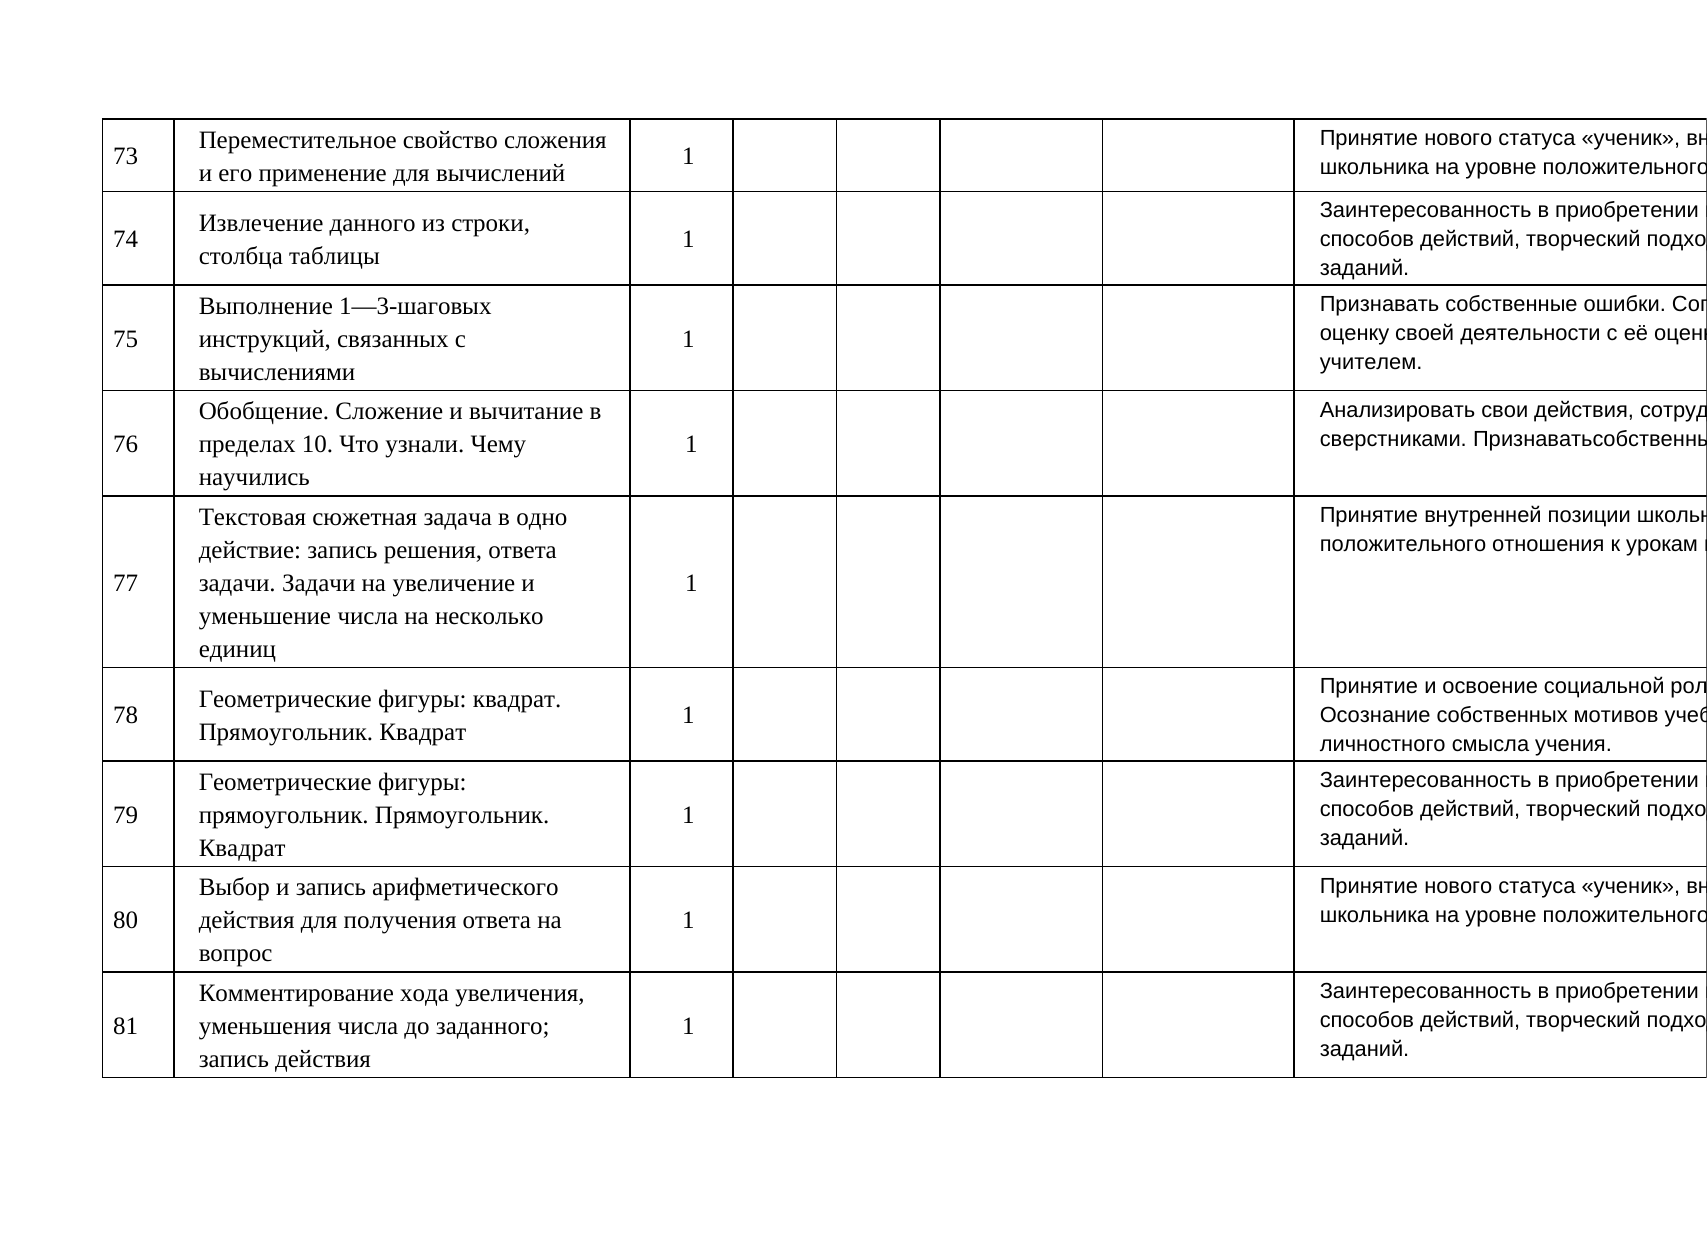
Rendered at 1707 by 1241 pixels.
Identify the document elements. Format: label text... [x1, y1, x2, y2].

table_cell 73 [103, 120, 173, 191]
table_cell [1103, 762, 1293, 866]
table_cell 1 [631, 973, 732, 1077]
table_cell [734, 762, 836, 866]
table_cell [941, 286, 1102, 390]
table_cell [941, 192, 1102, 284]
table_cell [837, 867, 939, 971]
table_cell Обобщение. Сложение и вычитание в пределах 10. Что узнали. Чему научились [175, 391, 629, 495]
table_cell Заинтересованность в приобретении и расширении знаний и способов действий, творческий подход к выполнению заданий. [1295, 762, 1706, 866]
table_cell Принятие внутренней позиции школьника на уровне положительного отношения к урокам математики [1295, 497, 1706, 667]
table_cell [734, 668, 836, 760]
table_cell [941, 497, 1102, 667]
table_cell [837, 497, 939, 667]
table_cell Анализировать свои действия, сотрудничать со взрослыми и сверстниками. Признаватьсобственныеошибки. [1295, 391, 1706, 495]
table_cell [1103, 391, 1293, 495]
table_cell 1 [631, 192, 732, 284]
table_cell [1103, 973, 1293, 1077]
table_cell Геометрические фигуры: прямоугольник. Прямоугольник. Квадрат [175, 762, 629, 866]
table_cell [941, 120, 1102, 191]
table_cell [734, 286, 836, 390]
table_cell [734, 973, 836, 1077]
table_cell Принятие нового статуса «ученик», внутренней позиции школьника на уровне положительного отношения к школе. [1295, 867, 1706, 971]
table_cell [734, 120, 836, 191]
table_cell 1 [631, 497, 732, 667]
table_cell 79 [103, 762, 173, 866]
table_cell [941, 867, 1102, 971]
table_cell 76 [103, 391, 173, 495]
table_cell 1 [631, 286, 732, 390]
table_cell [1103, 867, 1293, 971]
table_cell Переместительное свойство сложения и его применение для вычислений [175, 120, 629, 191]
table_cell [941, 973, 1102, 1077]
table_cell Геометрические фигуры: квадрат. Прямоугольник. Квадрат [175, 668, 629, 760]
table_cell Выбор и запись арифметического действия для получения ответа на вопрос [175, 867, 629, 971]
table_cell 81 [103, 973, 173, 1077]
table_cell [1103, 286, 1293, 390]
table_cell [1103, 497, 1293, 667]
table_cell 78 [103, 668, 173, 760]
table_cell 1 [631, 668, 732, 760]
table_cell [734, 497, 836, 667]
table_cell [734, 867, 836, 971]
table_cell [837, 120, 939, 191]
table_cell [837, 762, 939, 866]
table_cell 1 [631, 762, 732, 866]
table_cell 1 [631, 391, 732, 495]
table_cell Принятие и освоение социальной роли обучающегося. Осознание собственных мотивов учебной деятельности и личностного смысла учения. [1295, 668, 1706, 760]
table_cell [941, 668, 1102, 760]
table_cell [941, 762, 1102, 866]
table_cell Признавать собственные ошибки. Сопоставлять собственную оценку своей деятельности с её оценкой товарищами, учителем. [1295, 286, 1706, 390]
table_cell Принятие нового статуса «ученик», внутренней позиции школьника на уровне положительного отношения к школе. [1295, 120, 1706, 191]
table_cell [1103, 192, 1293, 284]
table_cell 80 [103, 867, 173, 971]
table_cell 1 [631, 120, 732, 191]
table_cell [837, 286, 939, 390]
table_cell [941, 391, 1102, 495]
table_cell [837, 668, 939, 760]
table_cell 77 [103, 497, 173, 667]
table_cell Заинтересованность в приобретении и расширении знаний и способов действий, творческий подход к выполнению заданий. [1295, 192, 1706, 284]
table_cell 1 [631, 867, 732, 971]
table_cell Извлечение данного из строки, столбца таблицы [175, 192, 629, 284]
table_cell [734, 391, 836, 495]
table_cell [1103, 120, 1293, 191]
table_cell [837, 391, 939, 495]
table_cell Текстовая сюжетная задача в одно действие: запись решения, ответа задачи. Задачи на увеличение и уменьшение числа на несколько единиц [175, 497, 629, 667]
table_cell Заинтересованность в приобретении и расширении знаний и способов действий, творческий подход к выполнению заданий. [1295, 973, 1706, 1077]
table_cell [734, 192, 836, 284]
table_cell [837, 192, 939, 284]
table_cell 75 [103, 286, 173, 390]
table_cell [837, 973, 939, 1077]
table_cell Выполнение 1—3-шаговых инструкций, связанных с вычислениями [175, 286, 629, 390]
table_cell [1103, 668, 1293, 760]
table_cell 74 [103, 192, 173, 284]
table_cell Комментирование хода увеличения, уменьшения числа до заданного; запись действия [175, 973, 629, 1077]
